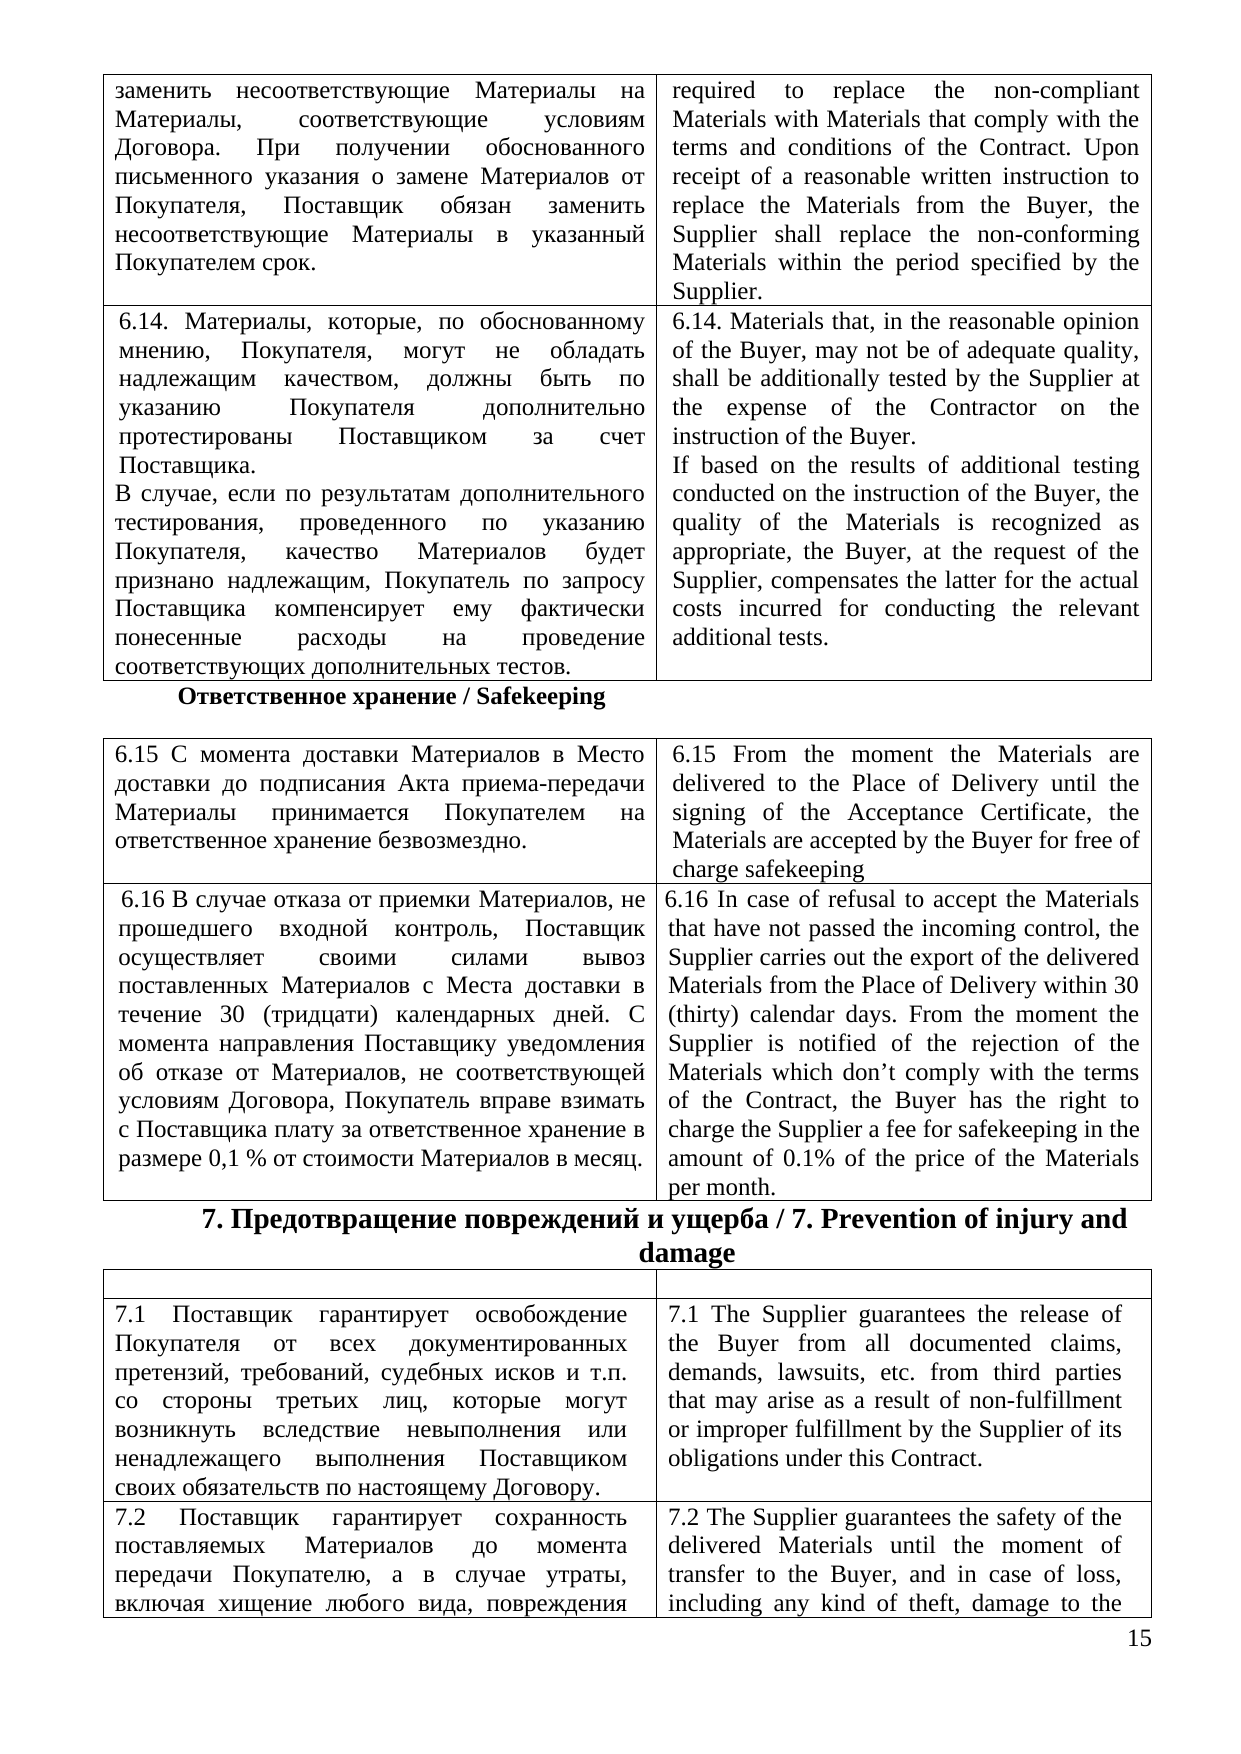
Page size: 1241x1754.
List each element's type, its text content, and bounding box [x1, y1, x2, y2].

table_cell 6.16 В случае отказа от приемки Материалов, не прошедшего входной контроль, Поставщик осуществляет своими силами вывоз поставленных Материалов с Места доставки в течение 30 (тридцати) календарных дней. С момента направления Поставщику уведомления об отказе от Материалов, не соответствующей условиям Договора, Покупатель вправе взимать с Поставщика плату за ответственное хранение в размере 0,1 % от стоимости Материалов в месяц. [104, 884, 656, 1200]
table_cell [104, 1502, 656, 1617]
table_cell 6.14. Materials that, in the reasonable opinion of the Buyer, may not be of adequate quality, shall be additionally tested by the Supplier at the expense of the Contractor on the instruction of the Buyer. If based on the results of additional testing conducted on the instruction of the Buyer, the quality of the Materials is recognized as appropriate, the Buyer, at the request of the Supplier, compensates the latter for the actual costs incurred for conducting the relevant additional tests. [657, 306, 1151, 680]
table_cell 7.1 Поставщик гарантирует освобождение Покупателя от всех документированных претензий, требований, судебных исков и т.п. со стороны третьих лиц, которые могут возникнуть вследствие невыполнения или ненадлежащего выполнения Поставщиком своих обязательств по настоящему Договору. [104, 1299, 656, 1501]
table_cell 6.14. Материалы, которые, по обоснованному мнению, Покупателя, могут не обладать надлежащим качеством, должны быть по указанию Покупателя дополнительно протестированы Поставщиком за счет Поставщика. В случае, если по результатам дополнительного тестирования, проведенного по указанию Покупателя, качество Материалов будет признано надлежащим, Покупатель по запросу Поставщика компенсирует ему фактически понесенные расходы на проведение соответствующих дополнительных тестов. [104, 306, 656, 680]
table_header 6.15 From the moment the Materials are delivered to the Place of Delivery until the signing of the Acceptance Certificate, the Materials are accepted by the Buyer for free of charge safekeeping [657, 739, 1151, 883]
table_header [657, 1270, 1151, 1298]
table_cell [104, 75, 656, 305]
table_cell 6.16 In case of refusal to accept the Materials that have not passed the incoming control, the Supplier carries out the export of the delivered Materials from the Place of Delivery within 30 (thirty) calendar days. From the moment the Supplier is notified of the rejection of the Materials which don’t comply with the terms of the Contract, the Buyer has the right to charge the Supplier a fee for safekeeping in the amount of 0.1% of the price of the Materials per month. [657, 884, 1151, 1200]
table_header [104, 1270, 656, 1298]
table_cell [657, 1502, 1151, 1617]
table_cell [657, 75, 1151, 305]
table_header 6.15 С момента доставки Материалов в Место доставки до подписания Акта приема-передачи Материалы принимается Покупателем на ответственное хранение безвозмездно. [104, 739, 656, 883]
subtitle 7. Предотвращение повреждений и ущерба / 7. Prevention of injury and damage [177, 1201, 1152, 1268]
table_cell 7.1 The Supplier guarantees the release of the Buyer from all documented claims, demands, lawsuits, etc. from third parties that may arise as a result of non-fulfillment or improper fulfillment by the Supplier of its obligations under this Contract. [657, 1299, 1151, 1501]
subtitle Ответственное хранение / Safekeeping [177, 681, 1152, 709]
